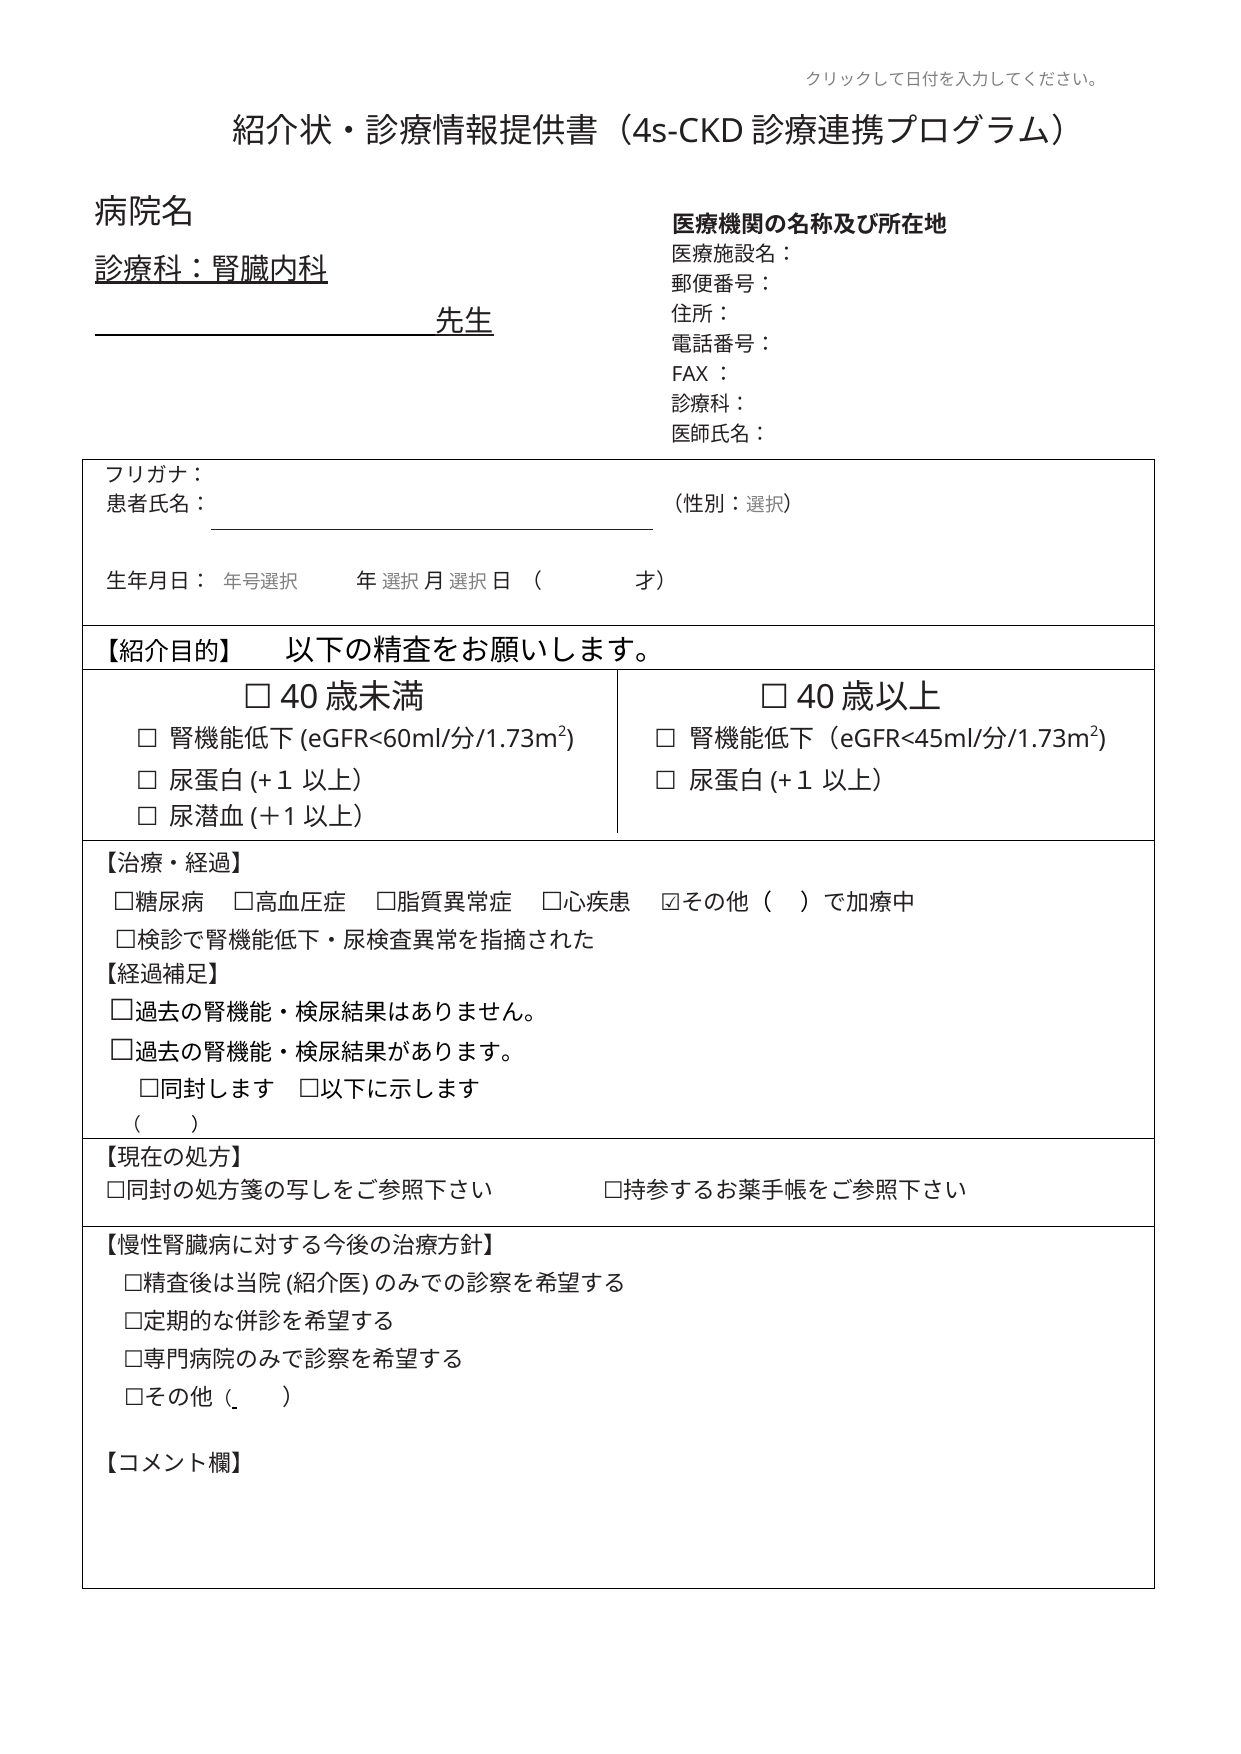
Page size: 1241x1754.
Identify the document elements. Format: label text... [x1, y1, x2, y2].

table_cell 【治療・経過】 糖尿病 高血圧症 脂質異常症 心疾患 その他（ ）で加療中 検診で腎機能低下・尿検査異常を指摘された 【経過補足】 過去の腎機能・検尿結果はありません。 過去の腎機能・検尿結果があります。 同封します 以下に示します （ ） [83, 841, 1154, 1138]
text FAX ： [661, 359, 1240, 387]
table_cell [83, 670, 1154, 840]
text 紹介状・診療情報提供書（4s-CKD診療連携プログラム） [94, 109, 1222, 151]
text 診療科： [661, 389, 1240, 417]
table_cell 【紹介目的】 以下の精査をお願いします。 [83, 626, 1154, 669]
text 診療科：腎臓内科 [94, 252, 652, 286]
text 病院名 [94, 185, 658, 233]
text 電話番号： [672, 329, 1240, 357]
text 医師氏名： [661, 419, 1240, 447]
text 先生 [94, 305, 652, 338]
text 住所： [661, 299, 1240, 327]
text 郵便番号： [672, 269, 1240, 297]
table_cell 【慢性腎臓病に対する今後の治療方針】 精査後は当院 (紹介医) のみでの診察を希望する 定期的な併診を希望する 専門病院のみで診察を希望する その他（ ） 【コメント欄】 [83, 1227, 1154, 1588]
text 医療機関の名称及び所在地 [661, 213, 1218, 237]
table_header フリガナ： 患者氏名： （性別：） 生年月日： 年 月 日 （才） [83, 460, 1154, 625]
table_cell 【現在の処方】 同封の処方箋の写しをご参照下さい 持参するお薬手帳をご参照下さい [83, 1139, 1154, 1226]
text 医療施設名： [672, 239, 1240, 267]
